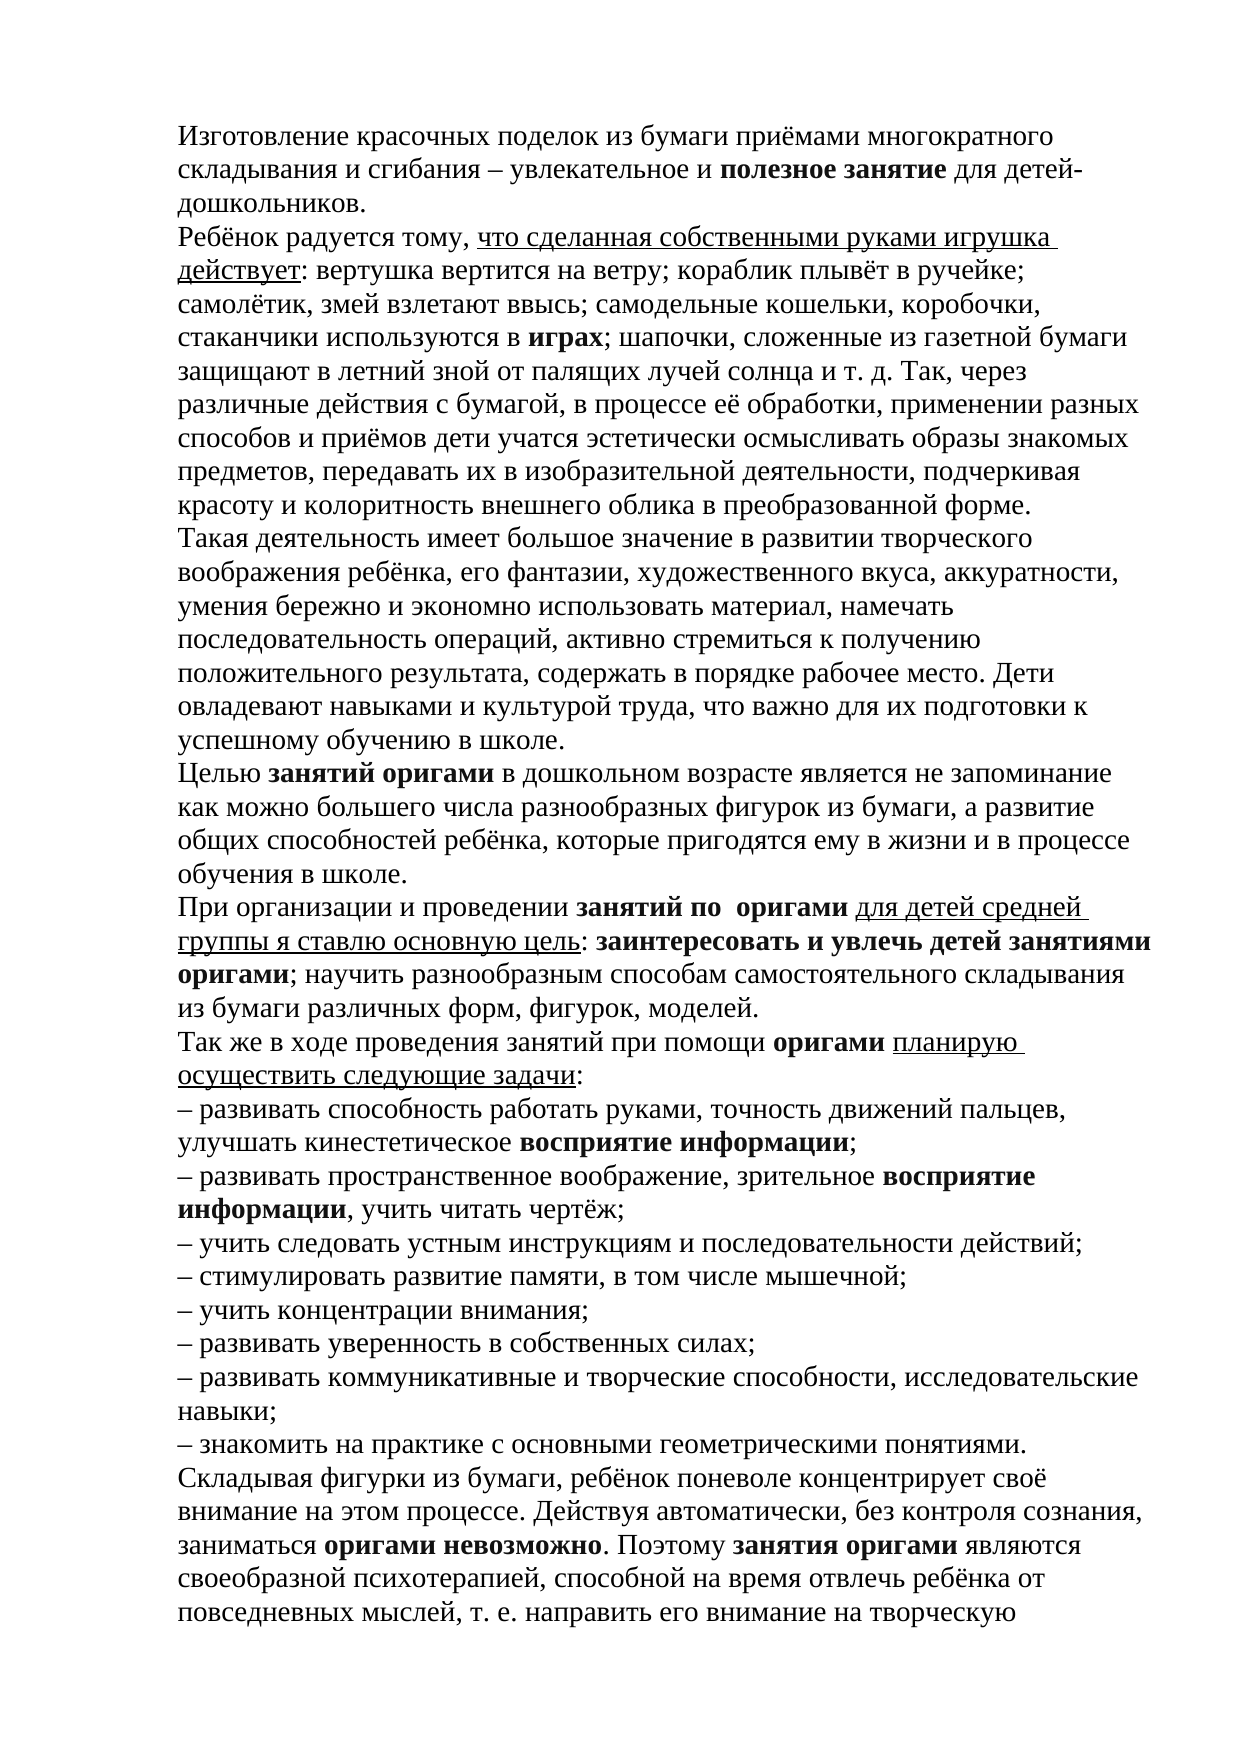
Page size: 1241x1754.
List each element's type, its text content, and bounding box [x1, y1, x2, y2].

text – развивать коммуникативные и творческие способности, исследовательские навыки; [177, 1359, 1152, 1426]
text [177, 1460, 1152, 1627]
text – учить следовать устным инструкциям и последовательности действий; [177, 1225, 1152, 1258]
text – развивать способность работать руками, точность движений пальцев, улучшать кинестетическое восприятие информации; [177, 1091, 1152, 1158]
text При организации и проведении занятий по оригами для детей средней группы я ставлю основную цель: заинтересовать и увлечь детей занятиями оригами; научить разнообразным способам самостоятельного складывания из бумаги различных форм, фигурок, моделей. [177, 889, 1152, 1024]
text Такая деятельность имеет большое значение в развитии творческого воображения ребёнка, его фантазии, художественного вкуса, аккуратности, умения бережно и экономно использовать материал, намечать последовательность операций, активно стремиться к получению положительного результата, содержать в порядке рабочее место. Дети овладевают навыками и культурой труда, что важно для их подготовки к успешному обучению в школе. [177, 521, 1152, 755]
text Так же в ходе проведения занятий при помощи оригами планирую осуществить следующие задачи: [177, 1024, 1152, 1091]
text – учить концентрации внимания; [177, 1292, 1152, 1326]
text Ребёнок радуется тому, что сделанная собственными руками игрушка действует: вертушка вертится на ветру; кораблик плывёт в ручейке; самолётик, змей взлетают ввысь; самодельные кошельки, коробочки, стаканчики используются в играх; шапочки, сложенные из газетной бумаги защищают в летний зной от палящих лучей солнца и т. д. Так, через различные действия с бумагой, в процессе её обработки, применении разных способов и приёмов дети учатся эстетически осмысливать образы знакомых предметов, передавать их в изобразительной деятельности, подчеркивая красоту и колоритность внешнего облика в преобразованной форме. [177, 219, 1152, 521]
text – развивать пространственное воображение, зрительное восприятие информации, учить читать чертёж; [177, 1158, 1152, 1225]
text – стимулировать развитие памяти, в том числе мышечной; [177, 1258, 1152, 1292]
text – развивать уверенность в собственных силах; [177, 1326, 1152, 1359]
text Целью занятий оригами в дошкольном возрасте является не запоминание как можно большего числа разнообразных фигурок из бумаги, а развитие общих способностей ребёнка, которые пригодятся ему в жизни и в процессе обучения в школе. [177, 755, 1152, 889]
text – знакомить на практике с основными геометрическими понятиями. [177, 1426, 1152, 1460]
text Изготовление красочных поделок из бумаги приёмами многократного складывания и сгибания – увлекательное и полезное занятие для детей-дошкольников. [177, 118, 1152, 219]
